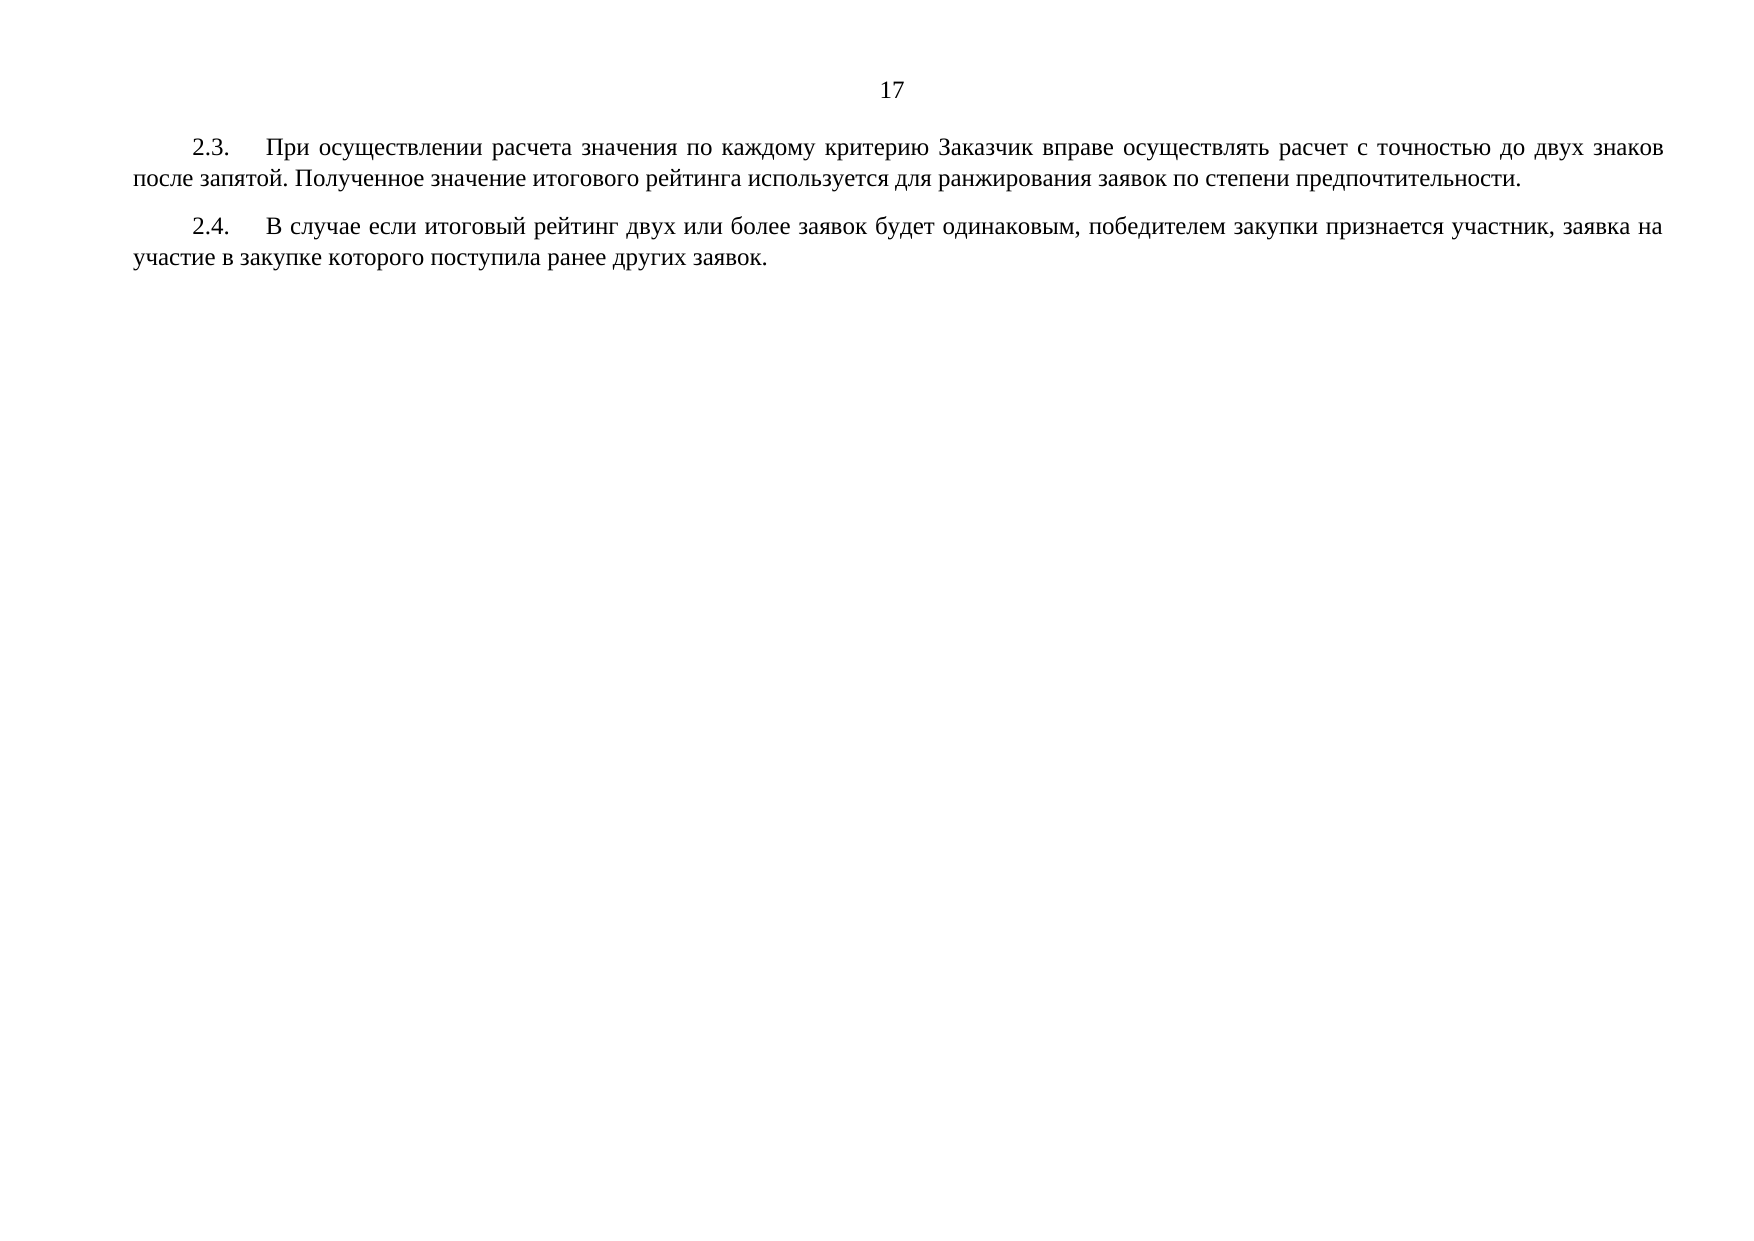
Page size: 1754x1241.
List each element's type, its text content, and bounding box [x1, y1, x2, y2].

list В случае если итоговый рейтинг двух или более заявок будет одинаковым, победителем закупки признается участник, заявка на участие в закупке которого поступила ранее других заявок. [133, 211, 1665, 271]
list При осуществлении расчета значения по каждому критерию Заказчик вправе осуществлять расчет с точностью до двух знаков после запятой. Полученное значение итогового рейтинга используется для ранжирования заявок по степени предпочтительности. [133, 132, 1665, 192]
